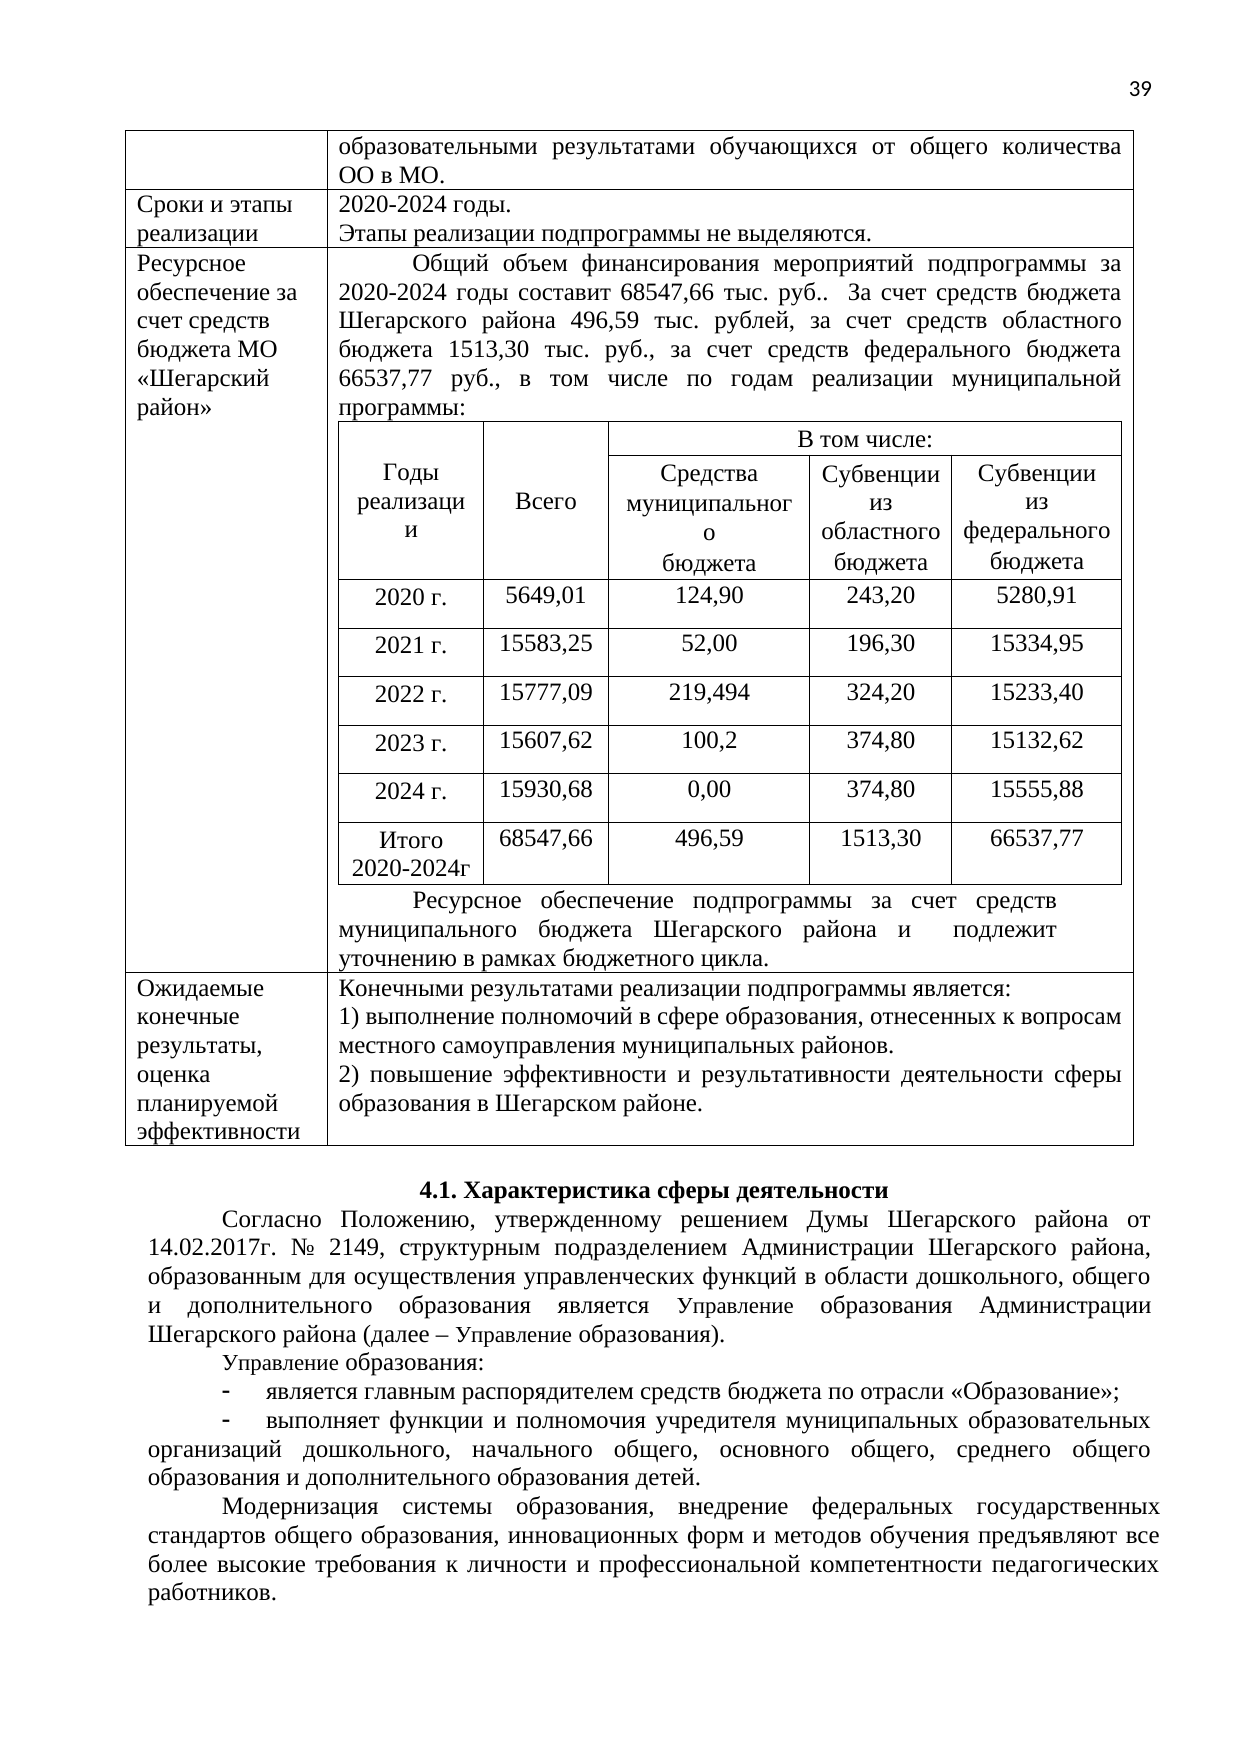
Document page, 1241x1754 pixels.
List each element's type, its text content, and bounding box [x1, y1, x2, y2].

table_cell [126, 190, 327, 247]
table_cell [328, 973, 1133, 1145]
text Согласно Положению, утвержденному решением Думы Шегарского района от 14.02.2017г. № 2149, структурным подразделением Администрации Шегарского района, образованным для осуществления управленческих функций в области дошкольного, общего и дополнительного образования является Управление образования Администрации Шегарского района (далее – Управление образования). [148, 1204, 1152, 1347]
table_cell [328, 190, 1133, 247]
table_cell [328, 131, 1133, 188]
list выполняет функции и полномочия учредителя муниципальных образовательных организаций дошкольного, начального общего, основного общего, среднего общего образования и дополнительного образования детей. [148, 1405, 1152, 1491]
text Модернизация системы образования, внедрение федеральных государственных стандартов общего образования, инновационных форм и методов обучения предъявляют все более высокие требования к личности и профессиональной компетентности педагогических работников. [148, 1491, 1160, 1606]
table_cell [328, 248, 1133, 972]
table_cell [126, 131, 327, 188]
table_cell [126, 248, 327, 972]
list является главным распорядителем средств бюджета по отрасли «Образование»; [148, 1376, 1152, 1405]
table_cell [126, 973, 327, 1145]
text Управление образования: [148, 1347, 1152, 1376]
text 4.1. Характеристика сферы деятельности [222, 1175, 1087, 1204]
